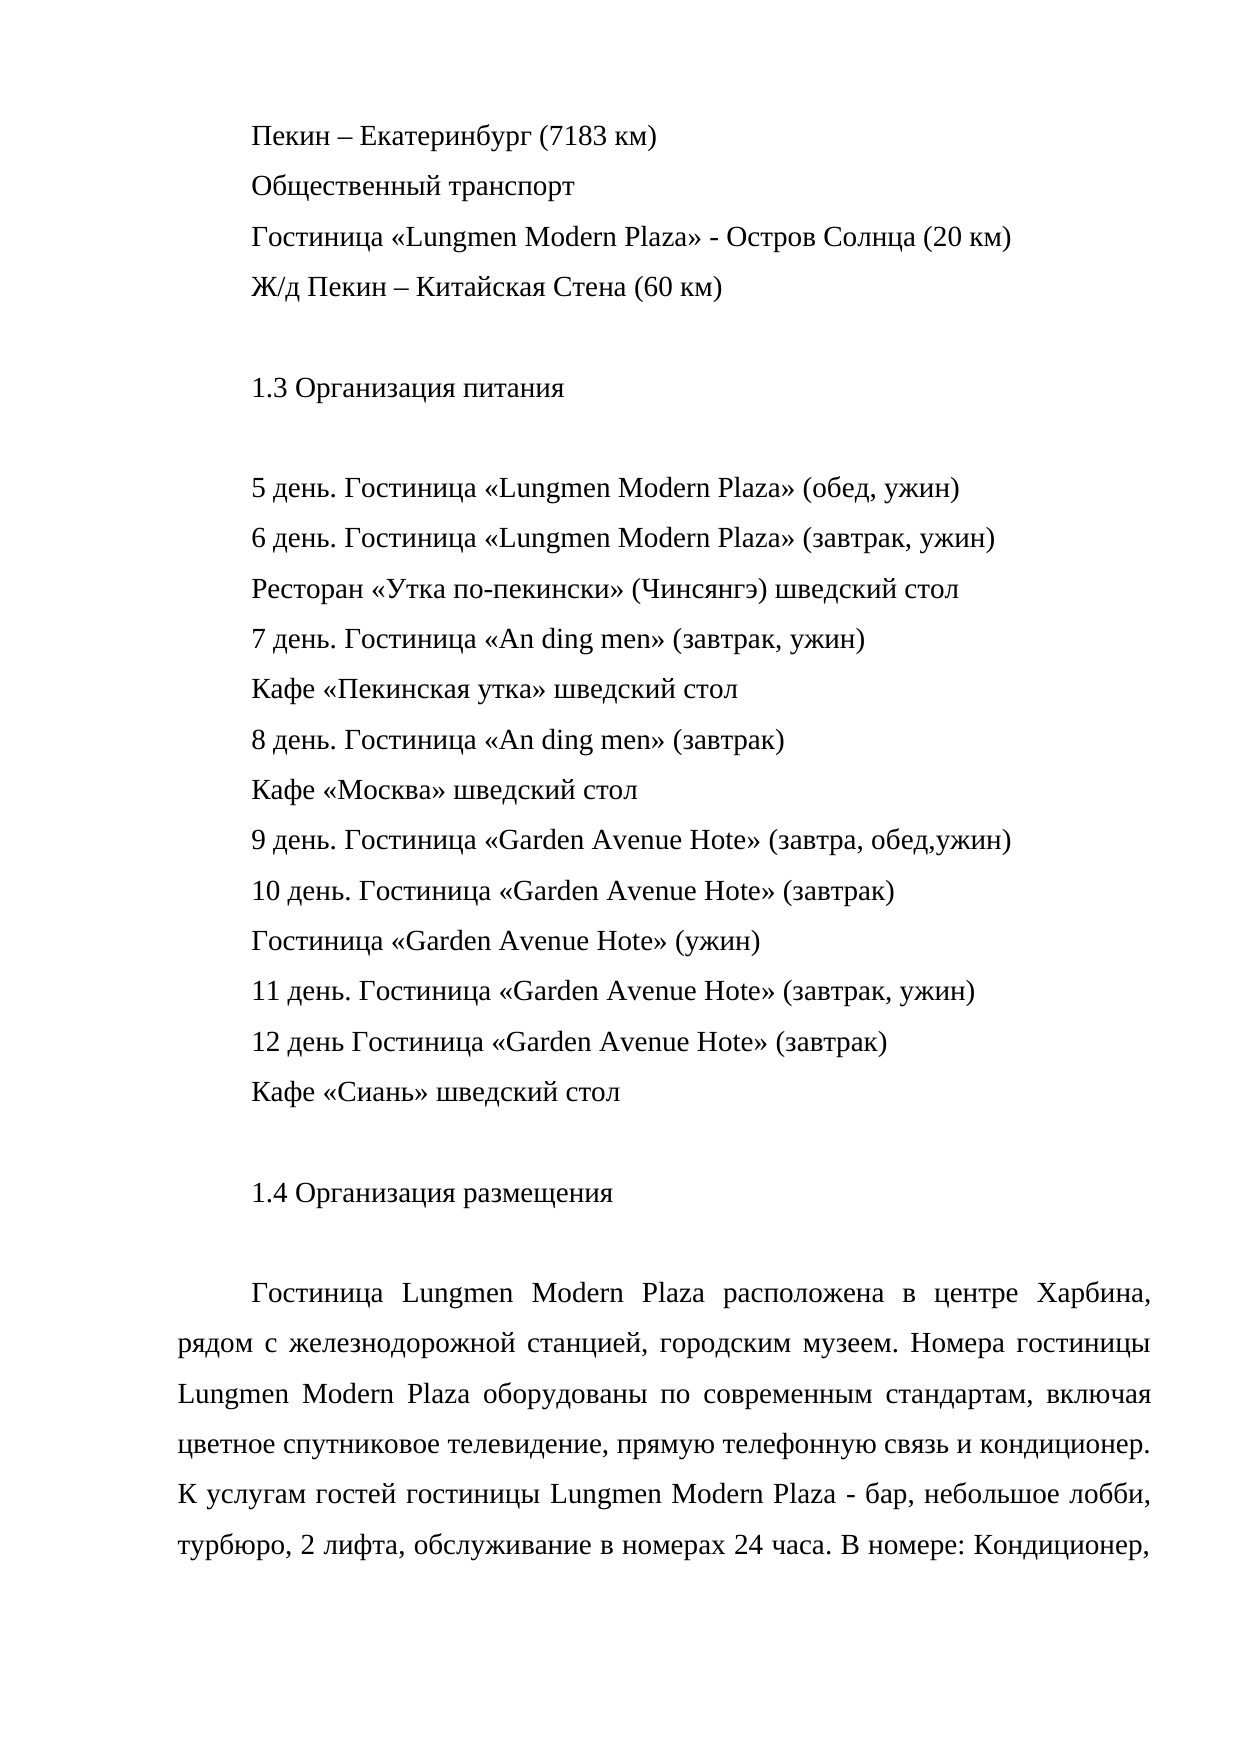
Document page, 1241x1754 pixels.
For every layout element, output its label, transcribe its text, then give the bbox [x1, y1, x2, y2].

text Ресторан «Утка по-пекински» (Чинсянгэ) шведский стол [177, 571, 1152, 604]
text Пекин – Екатеринбург (7183 км) [177, 118, 1152, 152]
text 7 день. Гостиница «An ding men» (завтрак, ужин) [177, 621, 1152, 655]
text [177, 1275, 1152, 1560]
text 8 день. Гостиница «An ding men» (завтрак) [177, 722, 1152, 755]
text Гостиница «Garden Avenue Hote» (ужин) [177, 923, 1152, 957]
text 6 день. Гостиница «Lungmen Modern Plaza» (завтрак, ужин) [177, 521, 1152, 554]
text 1.4 Организация размещения [177, 1175, 1152, 1208]
text 9 день. Гостиница «Garden Avenue Hote» (завтра, обед,ужин) [177, 822, 1152, 856]
text 11 день. Гостиница «Garden Avenue Hote» (завтрак, ужин) [177, 973, 1152, 1007]
text Ж/д Пекин – Китайская Стена (60 км) [177, 269, 1152, 303]
text Кафе «Москва» шведский стол [177, 772, 1152, 806]
text 1.3 Организация питания [177, 370, 1152, 403]
text 12 день Гостиница «Garden Avenue Hote» (завтрак) [177, 1024, 1152, 1057]
text Кафе «Сиань» шведский стол [177, 1074, 1152, 1108]
text Гостиница «Lungmen Modern Plaza» - Остров Солнца (20 км) [177, 219, 1152, 252]
text Кафе «Пекинская утка» шведский стол [177, 672, 1152, 705]
text 5 день. Гостиница «Lungmen Modern Plaza» (обед, ужин) [177, 470, 1152, 504]
text 10 день. Гостиница «Garden Avenue Hote» (завтрак) [177, 873, 1152, 906]
text Общественный транспорт [177, 168, 1152, 202]
